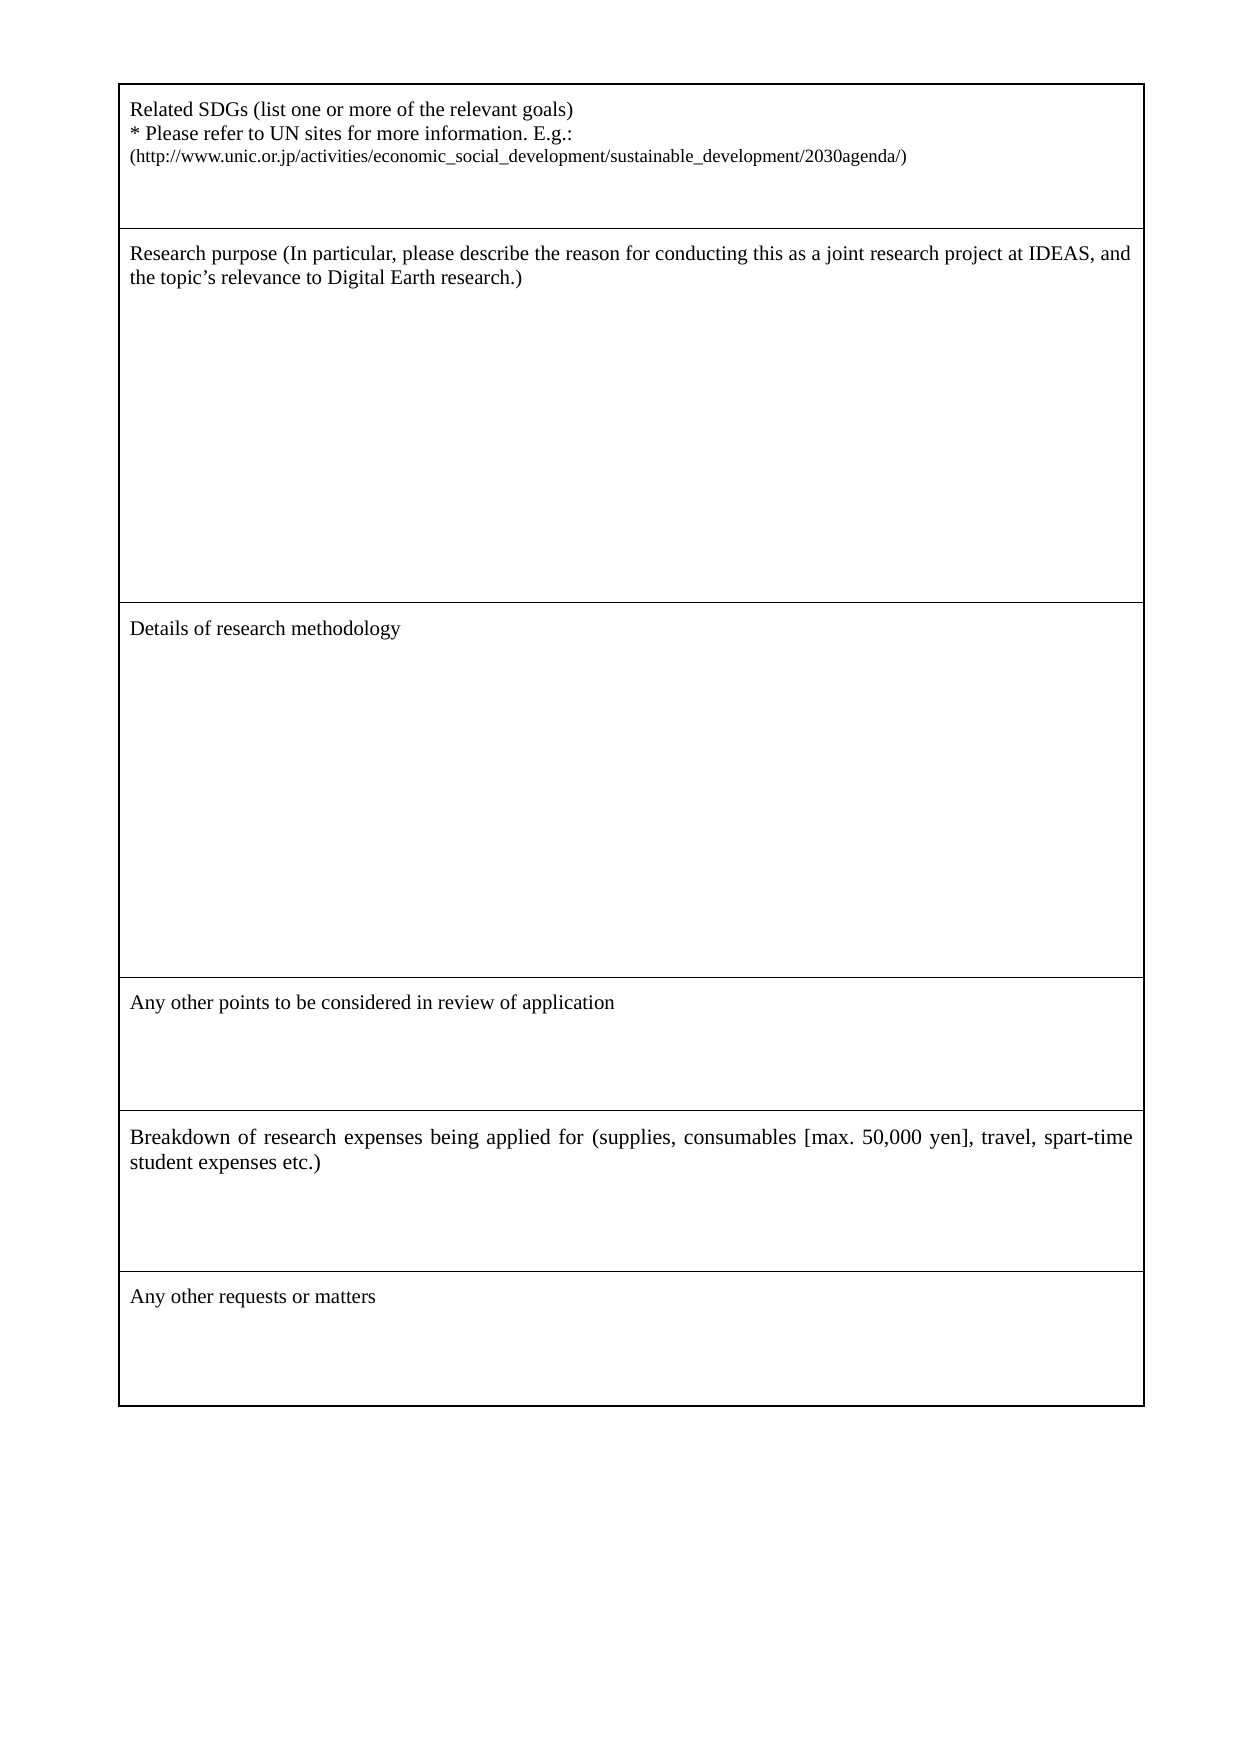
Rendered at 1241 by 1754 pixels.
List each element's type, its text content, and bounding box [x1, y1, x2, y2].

table_cell Any other requests or matters [120, 1272, 1143, 1404]
table_cell Details of research methodology [120, 603, 1143, 977]
table_cell Research purpose (In particular, please describe the reason for conducting this as a joint research project at IDEAS, and the topic’s relevance to Digital Earth research.) [120, 229, 1143, 602]
table_cell Any other points to be considered in review of application [120, 978, 1143, 1110]
table_header Related SDGs (list one or more of the relevant goals) * Please refer to UN sites for more information. E.g.: (http://www.unic.or.jp/activities/economic_social_development/sustainable_development/2030agenda/) [120, 85, 1143, 228]
table_cell Breakdown of research expenses being applied for (supplies, consumables [max. 50,000 yen], travel, spart-time student expenses etc.) [120, 1111, 1143, 1271]
